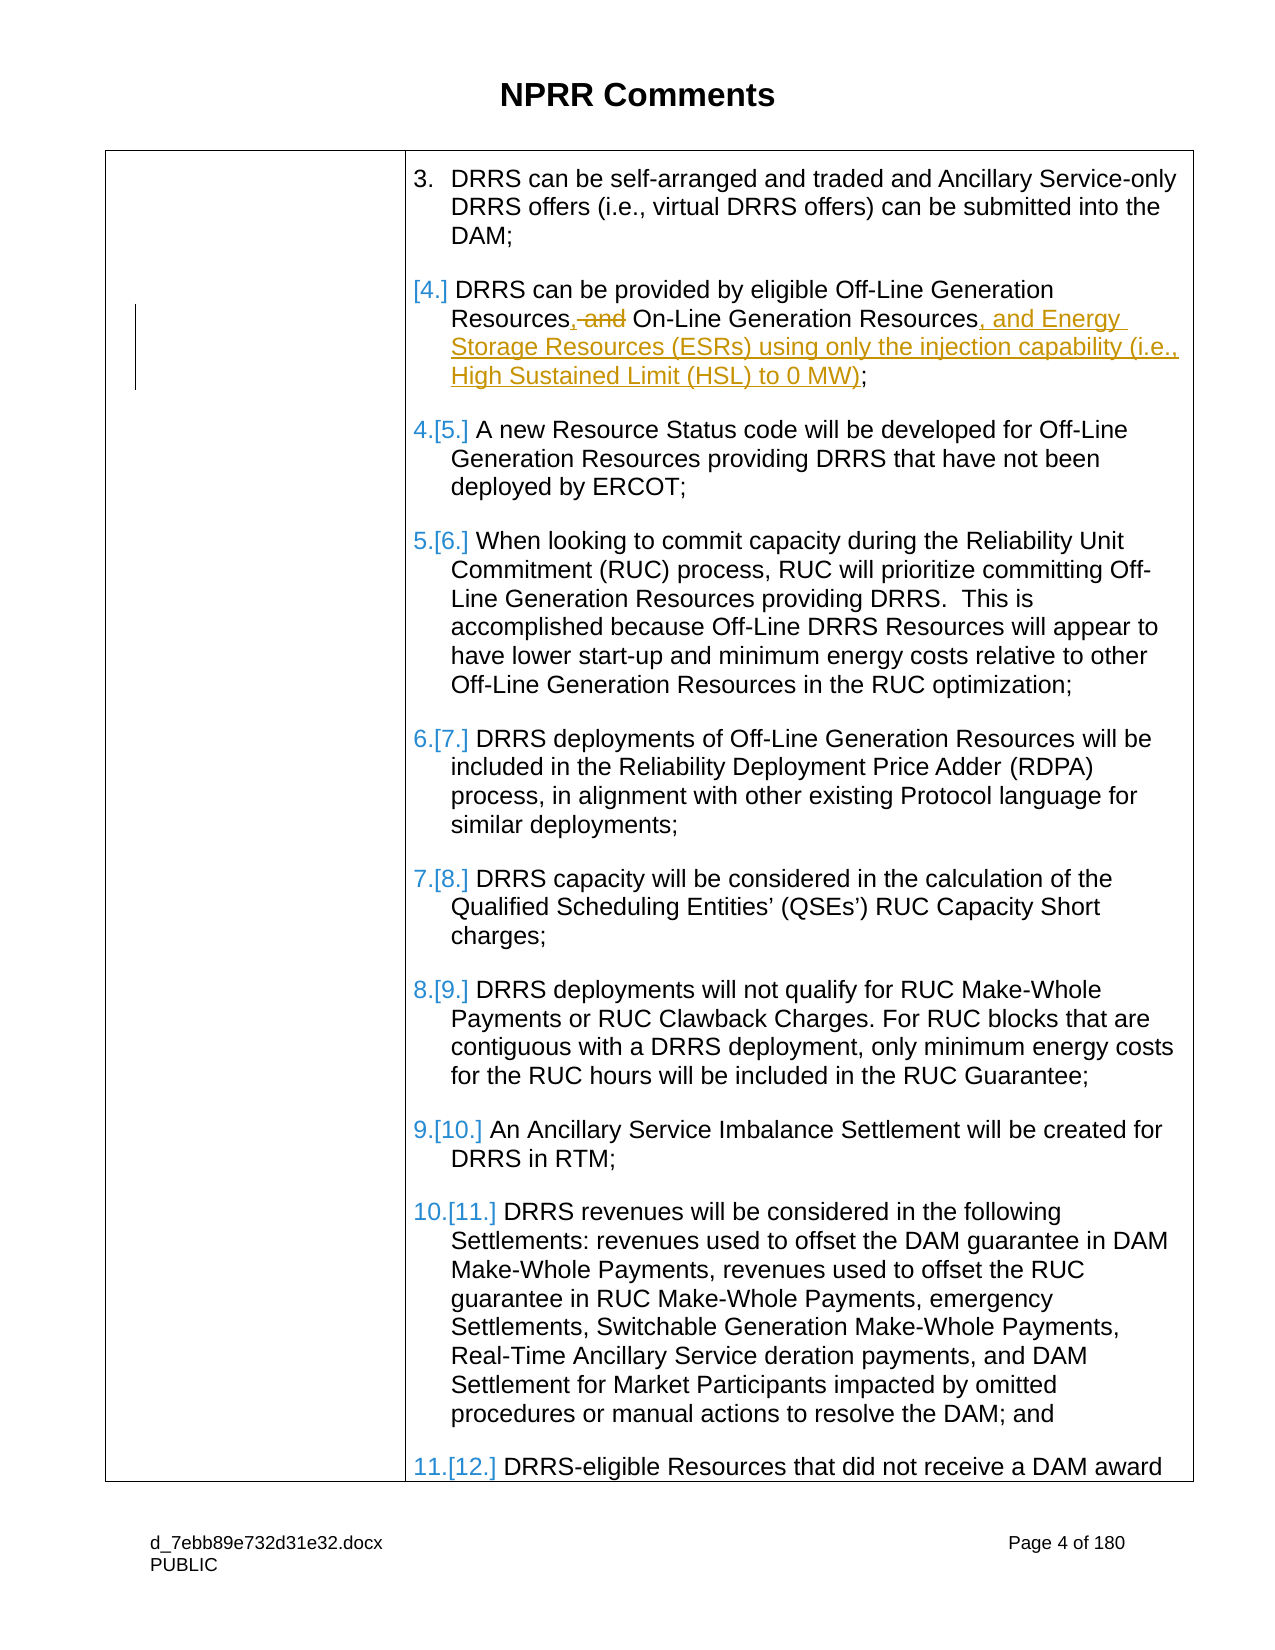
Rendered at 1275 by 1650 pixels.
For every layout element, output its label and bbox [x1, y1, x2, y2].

table_header [406, 151, 1193, 1481]
table_header [106, 151, 405, 1481]
